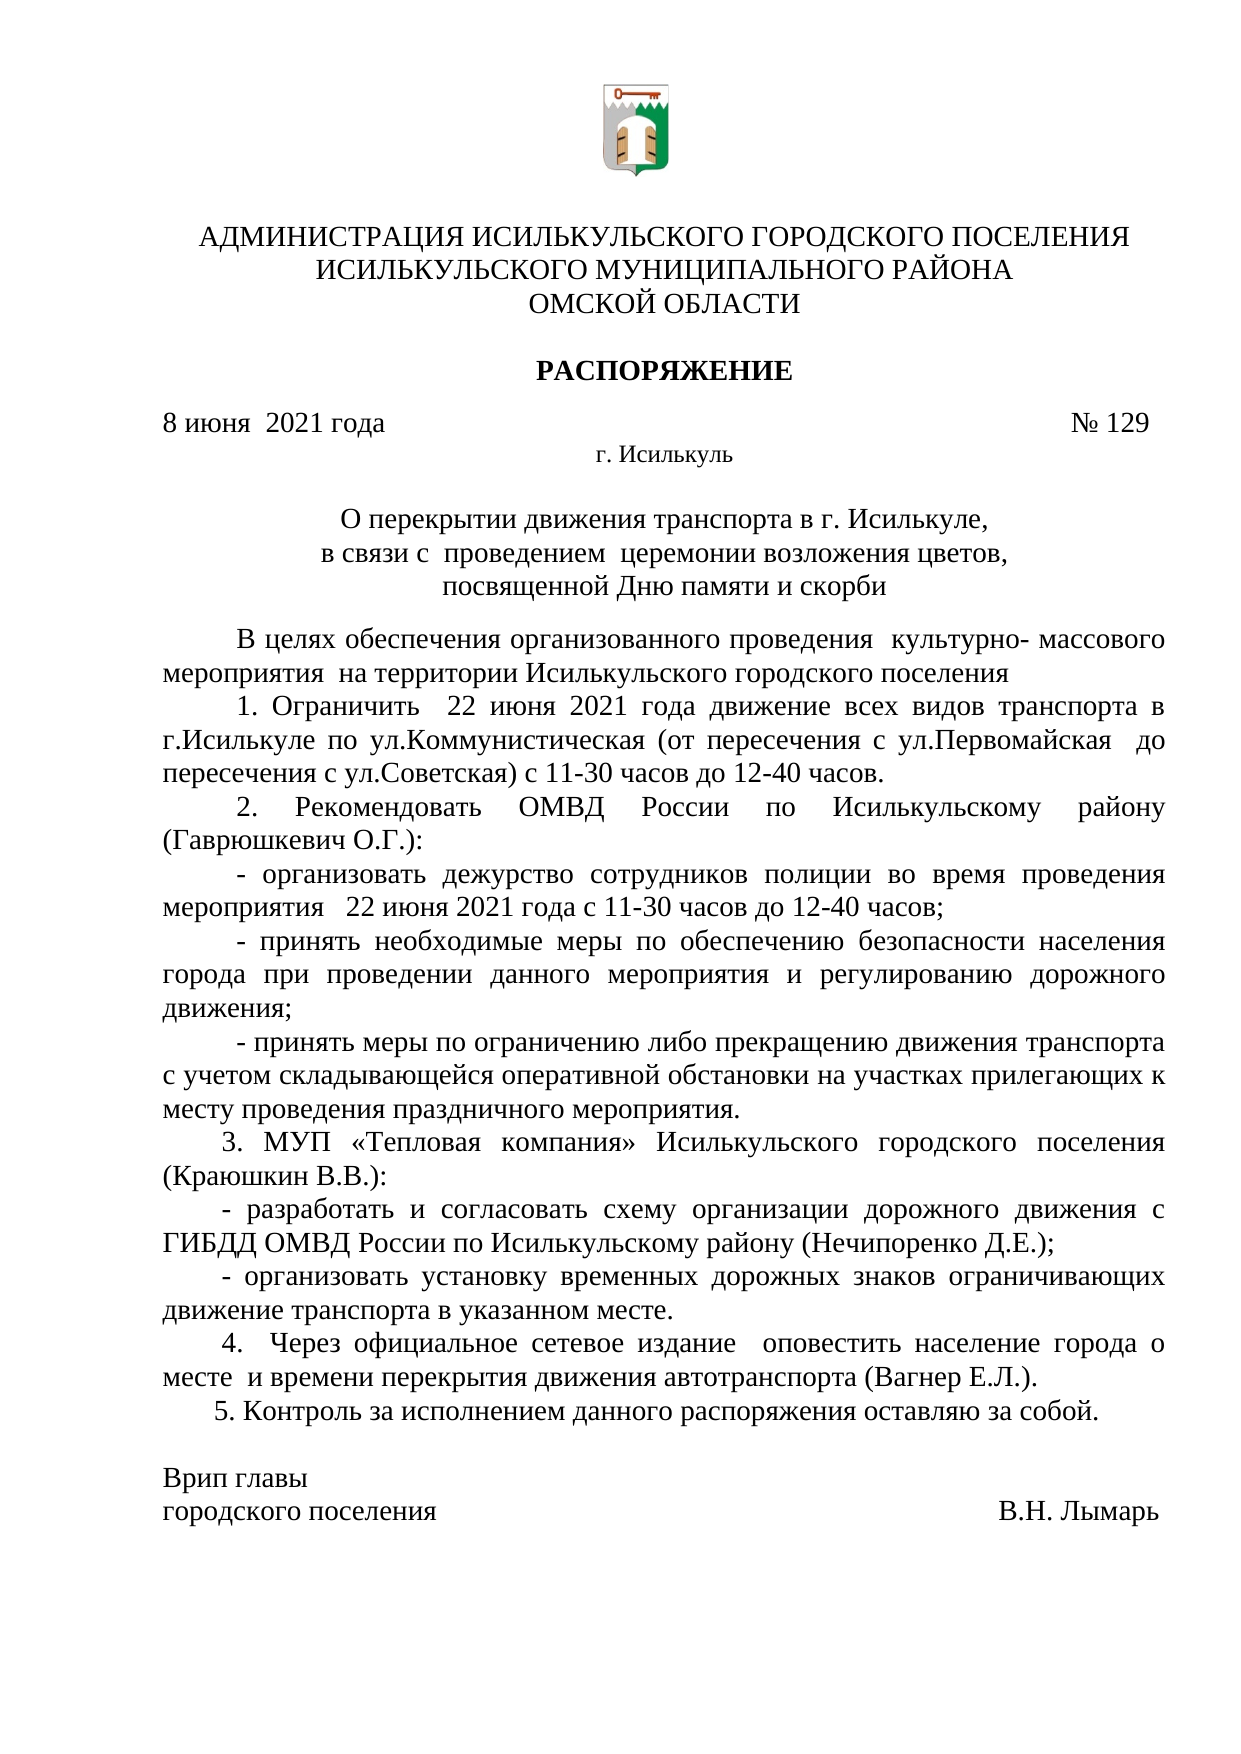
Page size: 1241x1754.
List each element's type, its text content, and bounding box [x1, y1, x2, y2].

text - организовать дежурство сотрудников полиции во время проведения мероприятия 22 июня 2021 года с 11-30 часов до 12-40 часов; [162, 856, 1166, 923]
text - принять меры по ограничению либо прекращению движения транспорта с учетом складывающейся оперативной обстановки на участках прилегающих к месту проведения праздничного мероприятия. [162, 1024, 1166, 1124]
text 1. Ограничить 22 июня 2021 года движение всех видов транспорта в г.Исилькуле по ул.Коммунистическая (от пересечения с ул.Первомайская до пересечения с ул.Советская) с 11-30 часов до 12-40 часов. [162, 688, 1166, 789]
text - разработать и согласовать схему организации дорожного движения с ГИБДД ОМВД России по Исилькульскому району (Нечипоренко Д.Е.); [162, 1191, 1166, 1258]
text Врип главы [162, 1460, 1166, 1493]
text 4. Через официальное сетевое издание оповестить население города о месте и времени перекрытия движения автотранспорта (Вагнер Е.Л.). [162, 1326, 1166, 1393]
text - организовать установку временных дорожных знаков ограничивающих движение транспорта в указанном месте. [162, 1258, 1166, 1326]
text АДМИНИСТРАЦИЯ ИСИЛЬКУЛЬСКОГО ГОРОДСКОГО ПОСЕЛЕНИЯ ИСИЛЬКУЛЬСКОГО МУНИЦИПАЛЬНОГО РАЙОНА ОМСКОЙ ОБЛАСТИ [162, 219, 1166, 319]
text городского поселения В.Н. Лымарь [162, 1493, 1166, 1527]
text - принять необходимые меры по обеспечению безопасности населения города при проведении данного мероприятия и регулированию дорожного движения; [162, 923, 1166, 1024]
text В целях обеспечения организованного проведения культурно- массового мероприятия на территории Исилькульского городского поселения [162, 621, 1166, 688]
text 2. Рекомендовать ОМВД России по Исилькульскому району (Гаврюшкевич О.Г.): [162, 789, 1166, 856]
text О перекрытии движения транспорта в г. Исилькуле, [162, 501, 1166, 535]
text 3. МУП «Тепловая компания» Исилькульского городского поселения (Краюшкин В.В.): [162, 1124, 1166, 1191]
text в связи с проведением церемонии возложения цветов, [162, 535, 1166, 568]
picture [603, 84, 669, 177]
text РАСПОРЯЖЕНИЕ [162, 353, 1166, 386]
text 5. Контроль за исполнением данного распоряжения оставляю за собой. [162, 1393, 1166, 1426]
text 8 июня 2021 года № 129 [162, 406, 1166, 439]
text г. Исилькуль [162, 439, 1166, 468]
text посвященной Дню памяти и скорби [162, 568, 1166, 602]
